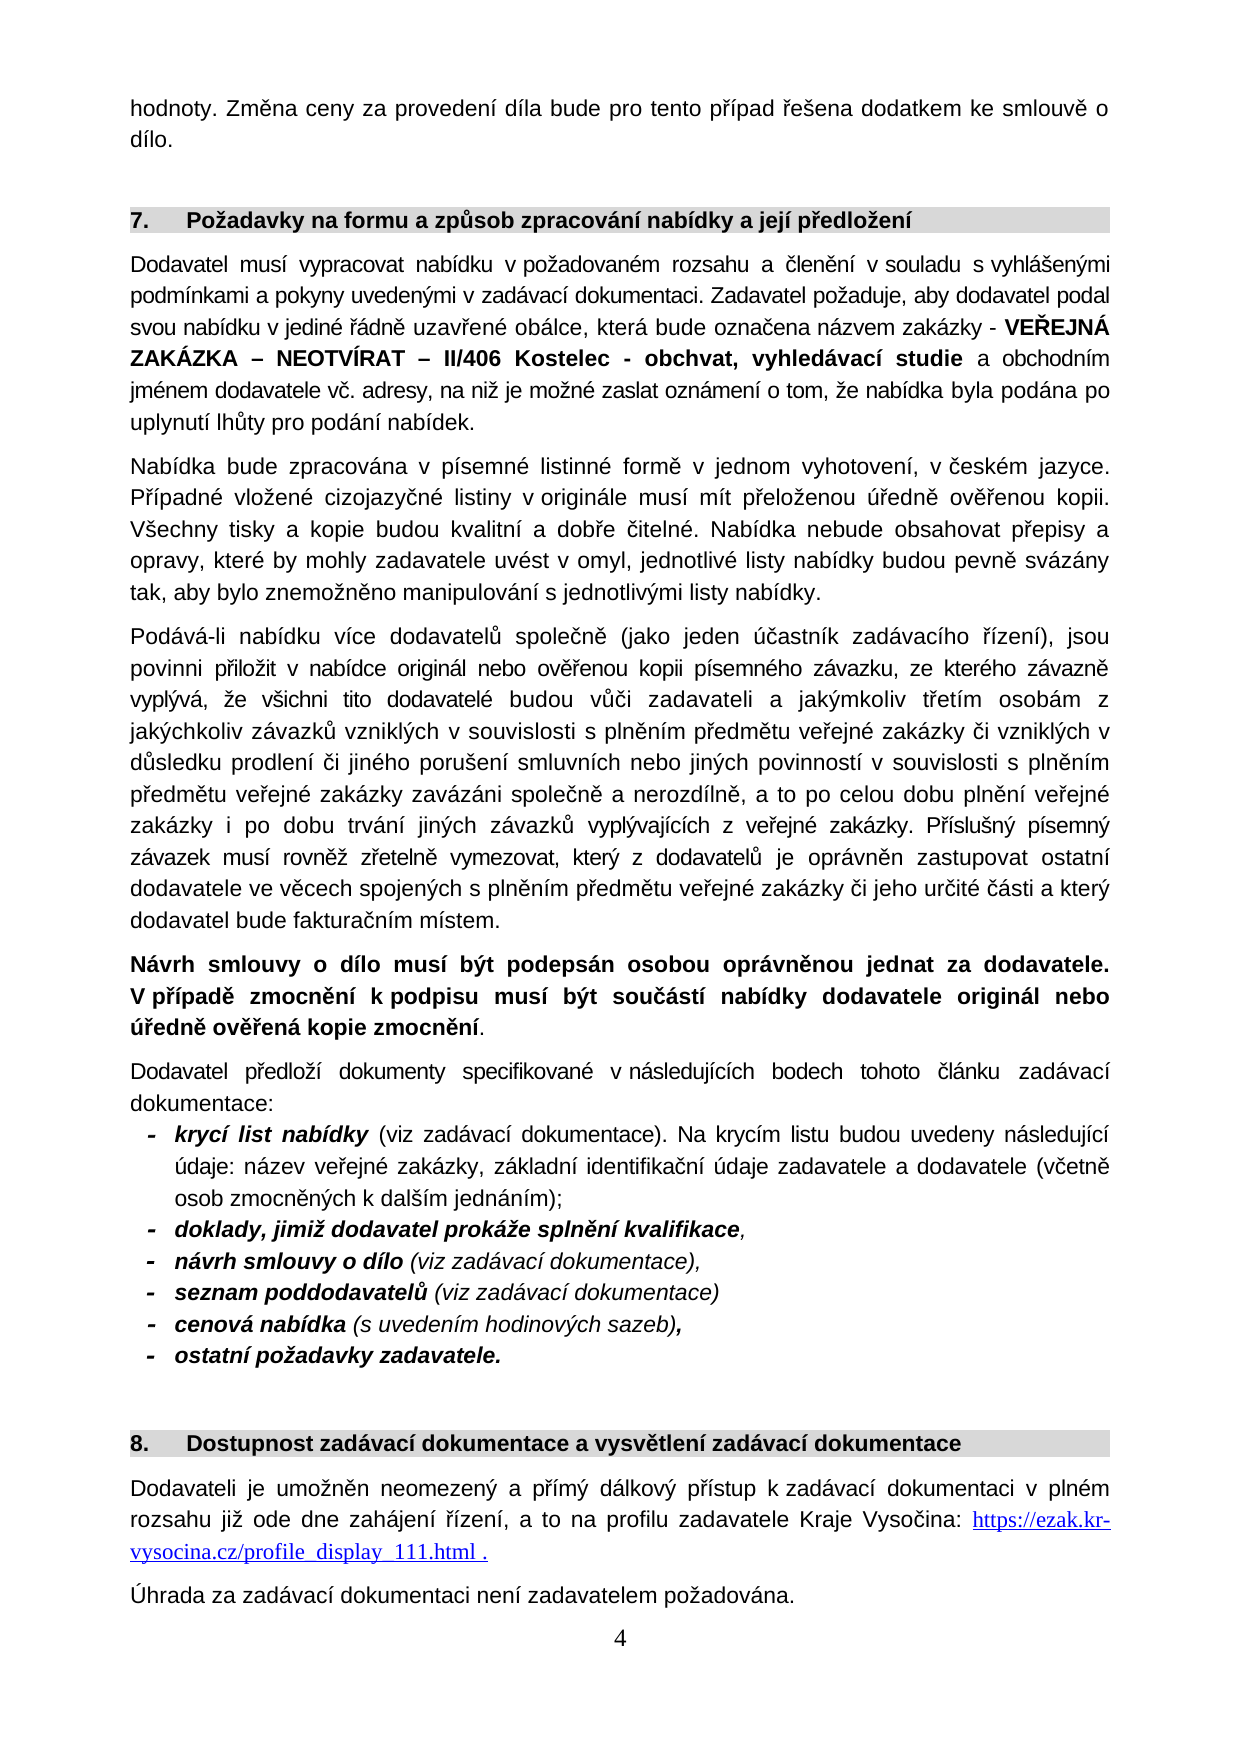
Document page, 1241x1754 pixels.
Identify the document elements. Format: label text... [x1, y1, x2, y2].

text Dodavateli je umožněn neomezený a přímý dálkový přístup k zadávací dokumentaci v plném rozsahu již ode dne zahájení řízení, a to na profilu zadavatele Kraje Vysočina: https://ezak.kr-vysocina.cz/profile_display_111.html . [130, 1474, 1110, 1564]
text Návrh smlouvy o dílo musí být podepsán osobou oprávněnou jednat za dodavatele. V případě zmocnění k podpisu musí být součástí nabídky dodavatele originál nebo úředně ověřená kopie zmocnění. [130, 951, 1110, 1041]
list seznam poddodavatelů (viz zadávací dokumentace) [145, 1279, 1110, 1306]
text Podává-li nabídku více dodavatelů společně (jako jeden účastník zadávacího řízení), jsou povinni přiložit v nabídce originál nebo ověřenou kopii písemného závazku, ze kterého závazně vyplývá, že všichni tito dodavatelé budou vůči zadavateli a jakýmkoliv třetím osobám z jakýchkoliv závazků vzniklých v souvislosti s plněním předmětu veřejné zakázky či vzniklých v důsledku prodlení či jiného porušení smluvních nebo jiných povinností v souvislosti s plněním předmětu veřejné zakázky zavázáni společně a nerozdílně, a to po celou dobu plnění veřejné zakázky i po dobu trvání jiných závazků vyplývajících z veřejné zakázky. Příslušný písemný závazek musí rovněž zřetelně vymezovat, který z dodavatelů je oprávněn zastupovat ostatní dodavatele ve věcech spojených s plněním předmětu veřejné zakázky či jeho určité části a který dodavatel bude fakturačním místem. [130, 623, 1110, 933]
text Dodavatel musí vypracovat nabídku v požadovaném rozsahu a členění v souladu s vyhlášenými podmínkami a pokyny uvedenými v zadávací dokumentaci. Zadavatel požaduje, aby dodavatel podal svou nabídku v jediné řádně uzavřené obálce, která bude označena názvem zakázky - VEŘEJNÁ ZAKÁZKA – NEOTVÍRAT – II/406 Kostelec - obchvat, vyhledávací studie a obchodním jménem dodavatele vč. adresy, na niž je možné zaslat oznámení o tom, že nabídka byla podána po uplynutí lhůty pro podání nabídek. [130, 251, 1110, 435]
list Požadavky na formu a způsob zpracování nabídky a její předložení [130, 207, 1110, 233]
list Dostupnost zadávací dokumentace a vysvětlení zadávací dokumentace [130, 1430, 1110, 1457]
text Nabídka bude zpracována v písemné listinné formě v jednom vyhotovení, v českém jazyce. Případné vložené cizojazyčné listiny v originále musí mít přeloženou úředně ověřenou kopii. Všechny tisky a kopie budou kvalitní a dobře čitelné. Nabídka nebude obsahovat přepisy a opravy, které by mohly zadavatele uvést v omyl, jednotlivé listy nabídky budou pevně svázány tak, aby bylo znemožněno manipulování s jednotlivými listy nabídky. [130, 453, 1110, 605]
list cenová nabídka (s uvedením hodinových sazeb), [146, 1311, 1110, 1337]
list ostatní požadavky zadavatele. [145, 1342, 1110, 1369]
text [130, 94, 1110, 152]
list návrh smlouvy o dílo (viz zadávací dokumentace), [145, 1248, 1110, 1274]
text Úhrada za zadávací dokumentaci není zadavatelem požadována. [130, 1582, 1110, 1608]
list krycí list nabídky (viz zadávací dokumentace). Na krycím listu budou uvedeny následující údaje: název veřejné zakázky, základní identifikační údaje zadavatele a dodavatele (včetně osob zmocněných k dalším jednáním); [146, 1121, 1110, 1211]
list doklady, jimiž dodavatel prokáže splnění kvalifikace, [146, 1216, 1110, 1242]
text Dodavatel předloží dokumenty specifikované v následujících bodech tohoto článku zadávací dokumentace: [130, 1058, 1110, 1116]
